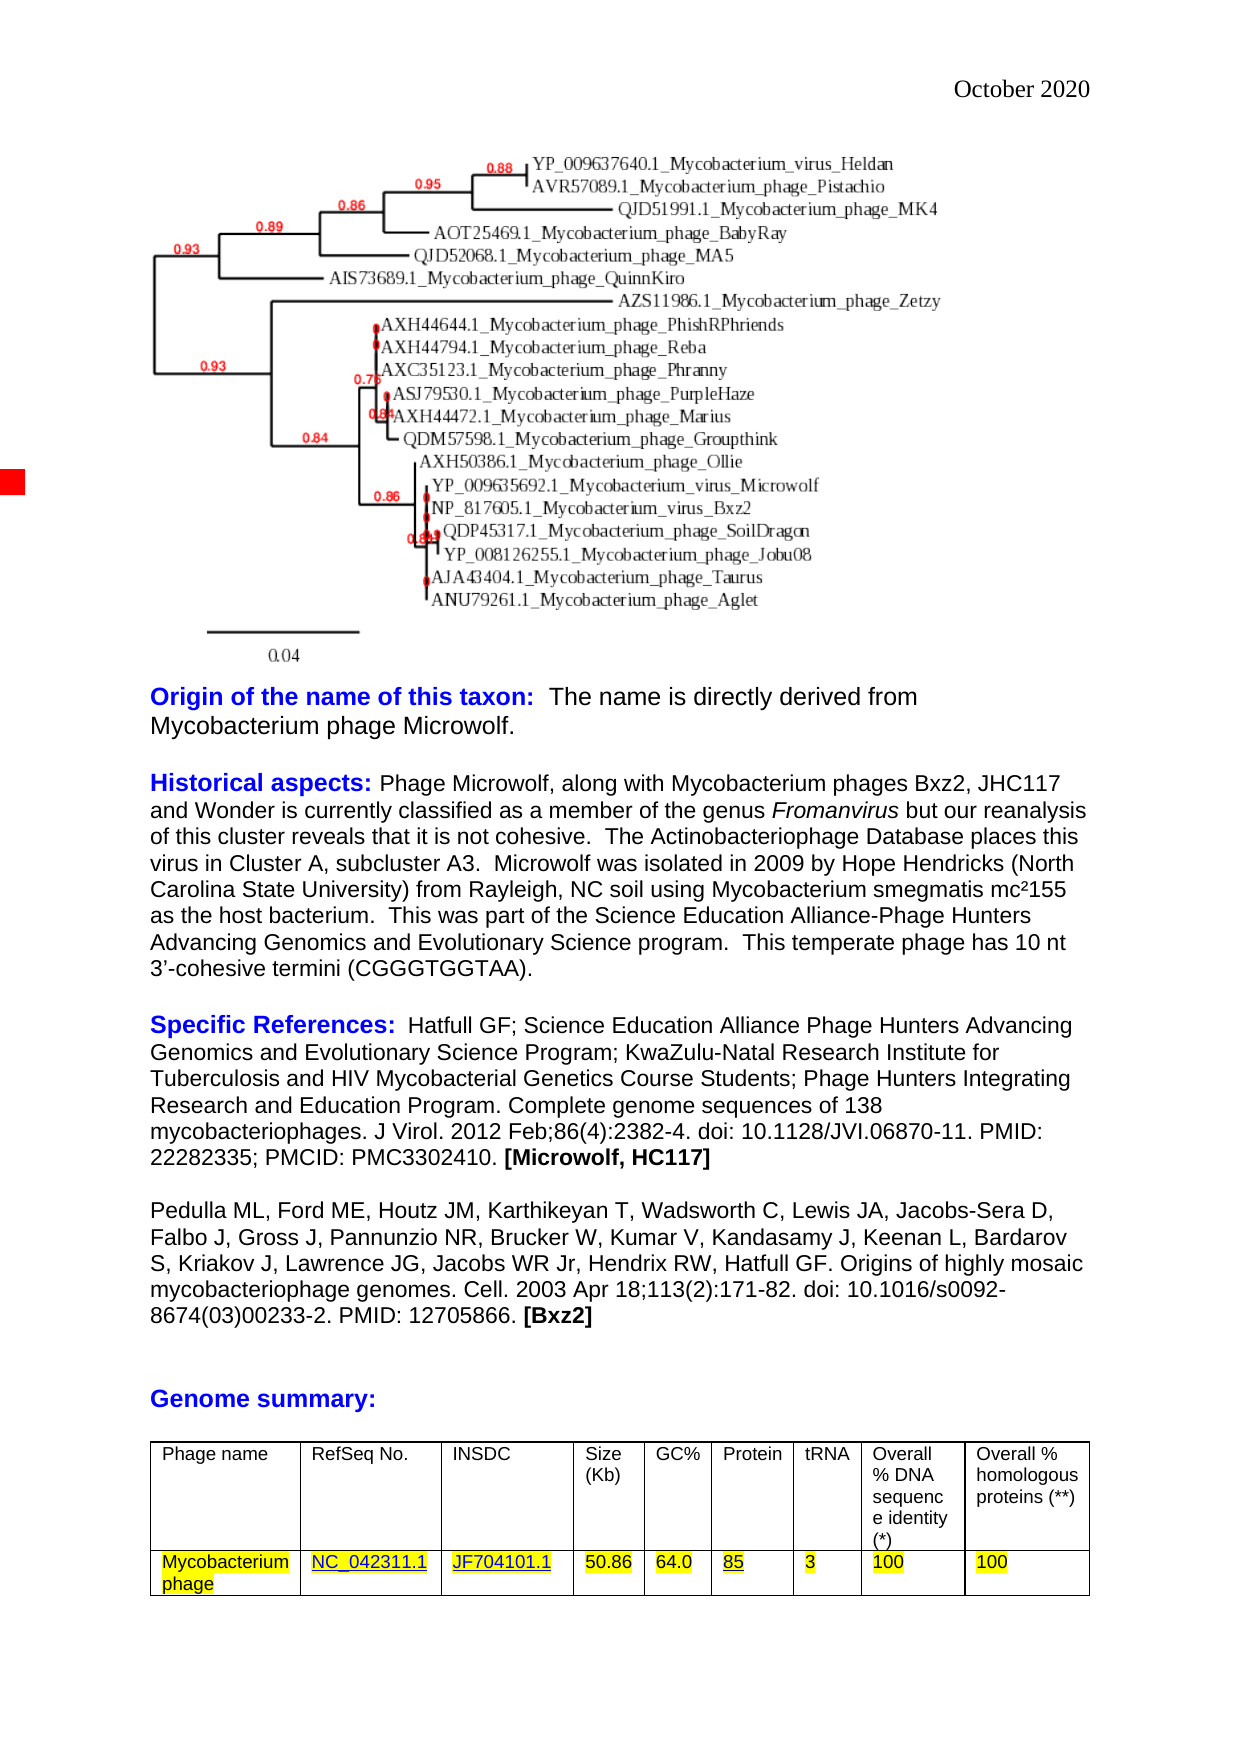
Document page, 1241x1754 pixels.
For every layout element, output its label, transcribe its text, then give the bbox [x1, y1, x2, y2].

picture [150, 150, 1090, 670]
table_cell 64.0 [645, 1551, 711, 1594]
text Genome summary: [150, 1384, 1090, 1413]
table_header GC% [645, 1443, 711, 1550]
table_cell NC_042311.1 [301, 1551, 441, 1594]
table_header Protein [712, 1443, 793, 1550]
text Origin of the name of this taxon: The name is directly derived from Mycobacterium phage Microwolf. [150, 682, 1090, 768]
table_cell JF704101.1 [442, 1551, 573, 1594]
table_header Phage name [151, 1443, 300, 1550]
table_cell 85 [712, 1551, 793, 1594]
table_cell 50.86 [574, 1551, 644, 1594]
table_cell 100 [966, 1551, 1089, 1594]
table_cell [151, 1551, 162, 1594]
table_header INSDC [442, 1443, 573, 1550]
table_header Size (Kb) [574, 1443, 644, 1550]
table_cell 3 [794, 1551, 861, 1594]
table_cell 100 [862, 1551, 964, 1594]
text Pedulla ML, Ford ME, Houtz JM, Karthikeyan T, Wadsworth C, Lewis JA, Jacobs-Sera D, Falbo J, Gross J, Pannunzio NR, Brucker W, Kumar V, Kandasamy J, Keenan L, Bardarov S, Kriakov J, Lawrence JG, Jacobs WR Jr, Hendrix RW, Hatfull GF. Origins of highly mosaic mycobacteriophage genomes. Cell. 2003 Apr 18;113(2):171-82. doi: 10.1016/s0092-8674(03)00233-2. PMID: 12705866. [Bxz2] [150, 1197, 1090, 1329]
table_header tRNA [794, 1443, 861, 1550]
table_cell Mycobacterium phage Microwolf [214, 1551, 300, 1594]
table_header RefSeq No. [301, 1443, 441, 1550]
table_header Overall % homologous proteins (**) [966, 1443, 1089, 1550]
table_header Overall % DNA sequence identity (*) [862, 1443, 964, 1550]
text Historical aspects: Phage Microwolf, along with Mycobacterium phages Bxz2, JHC117 and Wonder is currently classified as a member of the genus Fromanvirus but our reanalysis of this cluster reveals that it is not cohesive. The Actinobacteriophage Database places this virus in Cluster A, subcluster A3. Microwolf was isolated in 2009 by Hope Hendricks (North Carolina State University) from Rayleigh, NC soil using Mycobacterium smegmatis mc²155 as the host bacterium. This was part of the Science Education Alliance-Phage Hunters Advancing Genomics and Evolutionary Science program. This temperate phage has 10 nt 3’-cohesive termini (CGGGTGGTAA). [150, 768, 1090, 981]
text Specific References: Hatfull GF; Science Education Alliance Phage Hunters Advancing Genomics and Evolutionary Science Program; KwaZulu-Natal Research Institute for Tuberculosis and HIV Mycobacterial Genetics Course Students; Phage Hunters Integrating Research and Education Program. Complete genome sequences of 138 mycobacteriophages. J Virol. 2012 Feb;86(4):2382-4. doi: 10.1128/JVI.06870-11. PMID: 22282335; PMCID: PMC3302410. [Microwolf, HC117] [150, 1010, 1090, 1171]
